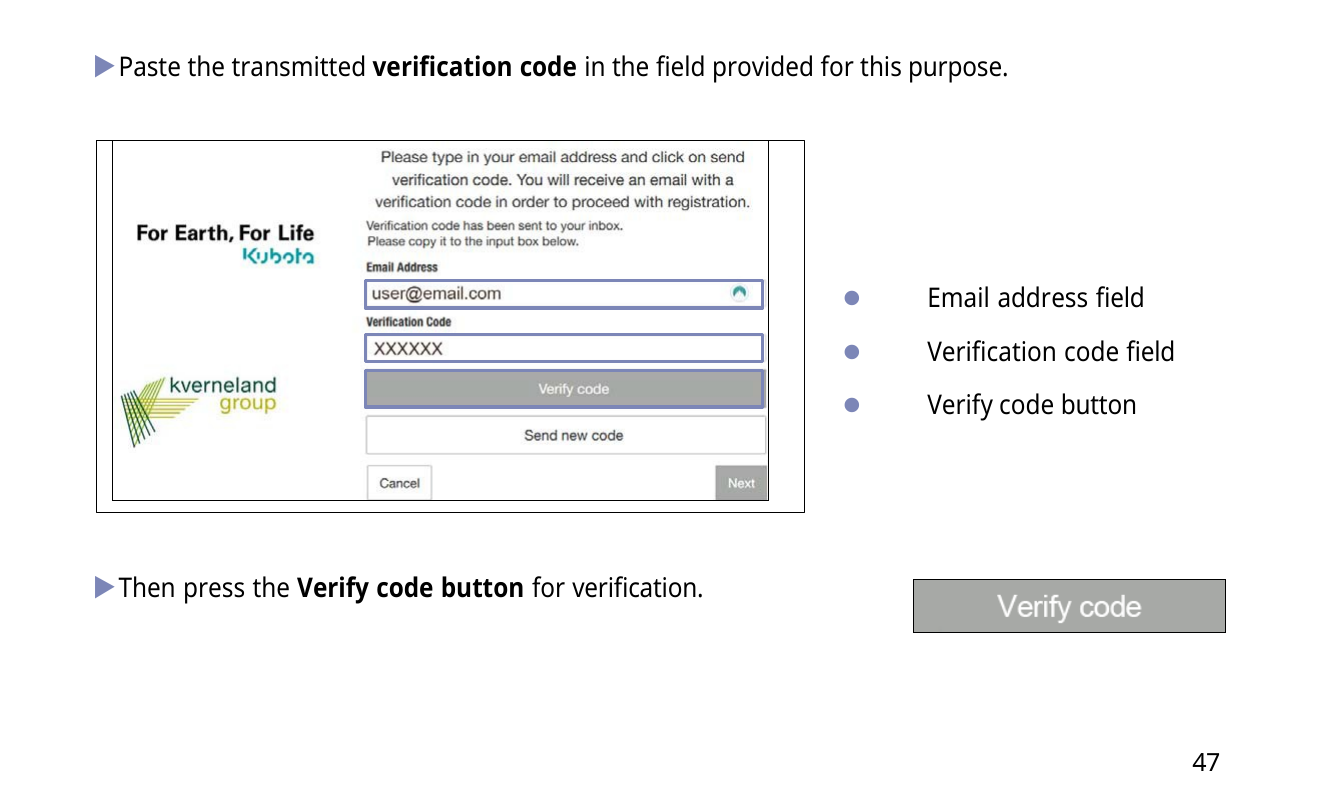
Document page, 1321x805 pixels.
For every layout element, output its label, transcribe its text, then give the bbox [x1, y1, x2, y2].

list Verify code button [842, 385, 1258, 422]
list Email address field [842, 278, 1258, 315]
picture [914, 605, 1225, 632]
picture [113, 141, 768, 500]
list Then press the Verify code button for verification. [92, 568, 1258, 605]
list Paste the transmitted verification code in the field provided for this purpose. [92, 47, 1258, 84]
list Verification code field [842, 333, 1258, 370]
